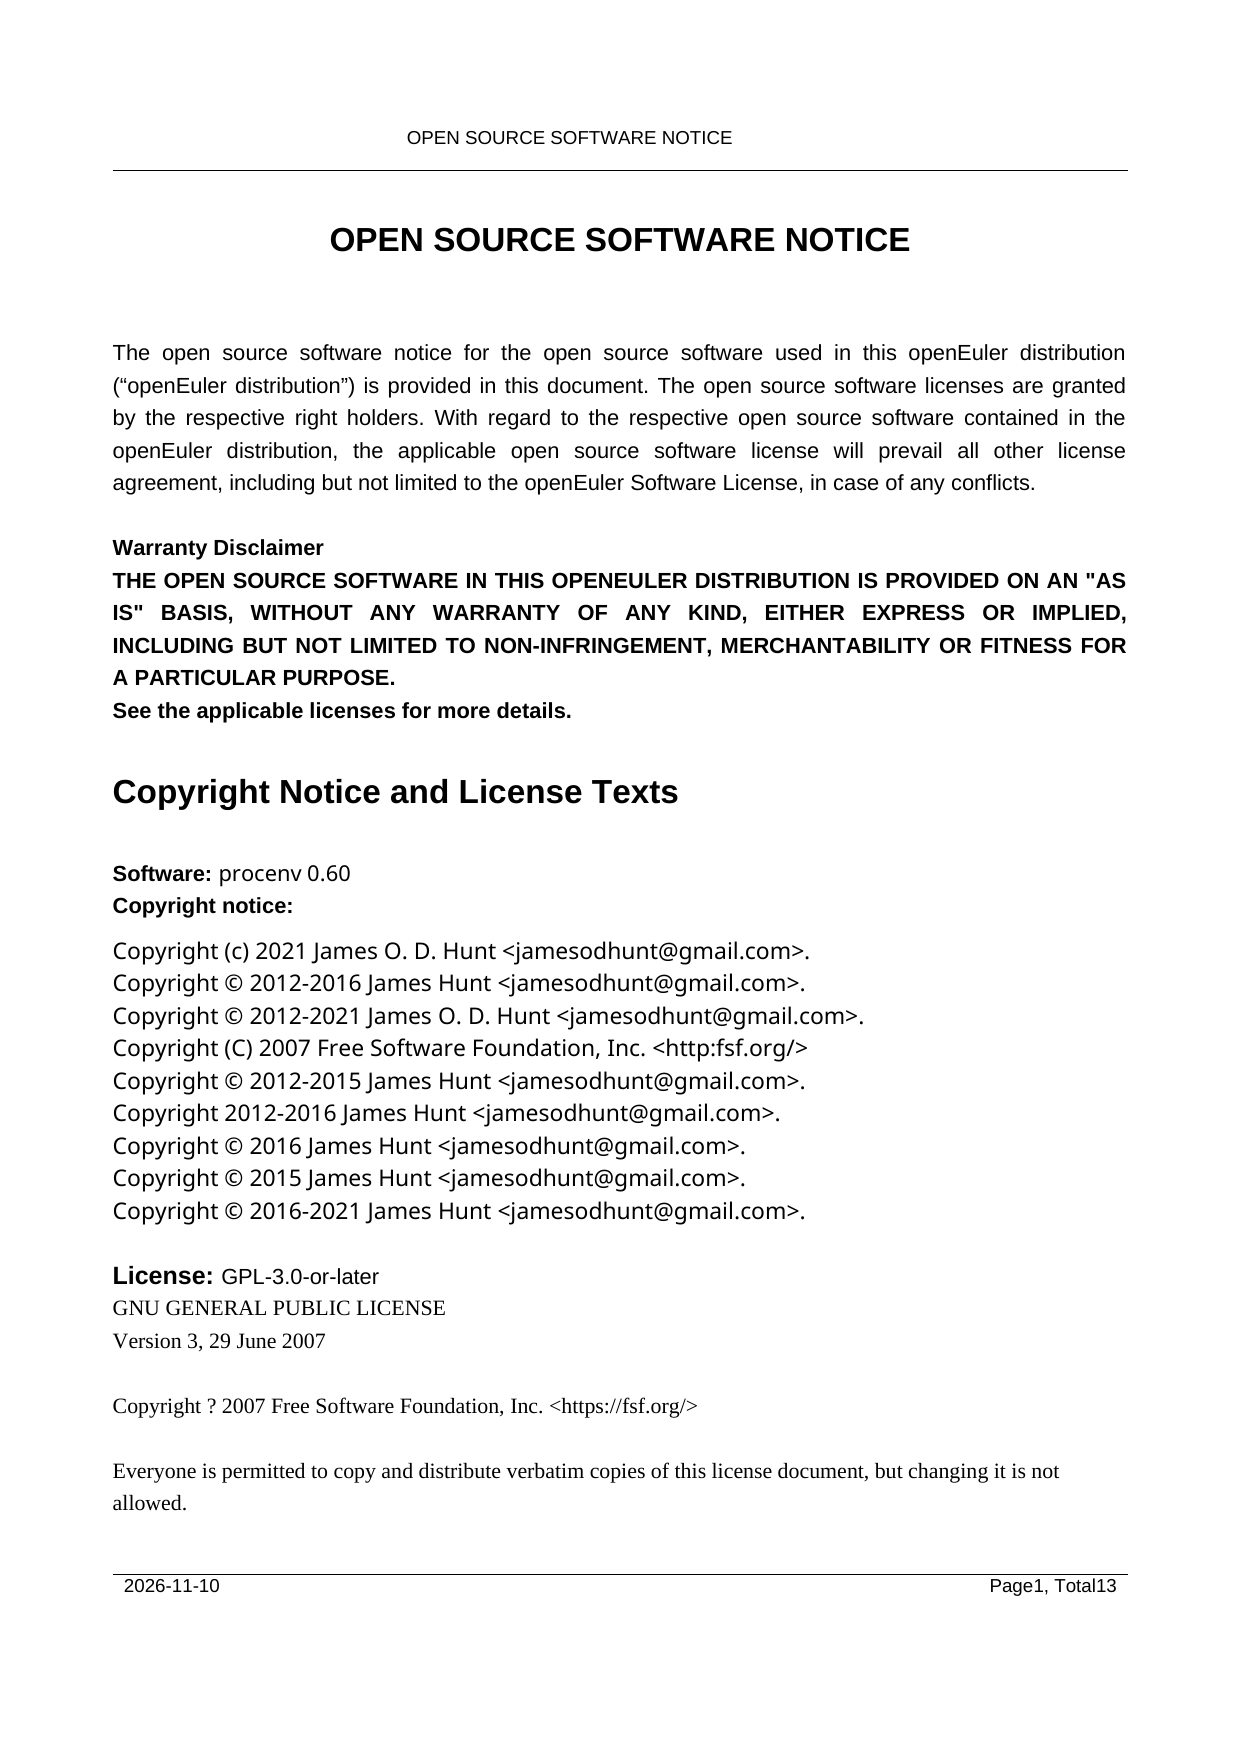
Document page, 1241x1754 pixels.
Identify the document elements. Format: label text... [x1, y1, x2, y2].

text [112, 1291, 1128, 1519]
title Software: procenv 0.60 [112, 856, 1128, 889]
text THE OPEN SOURCE SOFTWARE IN THIS OPENEULER DISTRIBUTION IS PROVIDED ON AN "AS IS" BASIS, WITHOUT ANY WARRANTY OF ANY KIND, EITHER EXPRESS OR IMPLIED, INCLUDING BUT NOT LIMITED TO NON-INFRINGEMENT, MERCHANTABILITY OR FITNESS FOR A PARTICULAR PURPOSE. See the applicable licenses for more details. [112, 564, 1128, 726]
text License: GPL-3.0-or-later [112, 1259, 1128, 1291]
text Copyright (c) 2021 James O. D. Hunt <jamesodhunt@gmail.com>. Copyright © 2012-2016 James Hunt <jamesodhunt@gmail.com>. Copyright © 2012-2021 James O. D. Hunt <jamesodhunt@gmail.com>. Copyright (C) 2007 Free Software Foundation, Inc. <http:fsf.org/> Copyright © 2012-2015 James Hunt <jamesodhunt@gmail.com>. Copyright 2012-2016 James Hunt <jamesodhunt@gmail.com>. Copyright © 2016 James Hunt <jamesodhunt@gmail.com>. Copyright © 2015 James Hunt <jamesodhunt@gmail.com>. Copyright © 2016-2021 James Hunt <jamesodhunt@gmail.com>. [112, 934, 1128, 1259]
text The open source software notice for the open source software used in this openEuler distribution (“openEuler distribution”) is provided in this document. The open source software licenses are granted by the respective right holders. With regard to the respective open source software contained in the openEuler distribution, the applicable open source software license will prevail all other license agreement, including but not limited to the openEuler Software License, in case of any conflicts. [112, 336, 1128, 499]
text OPEN SOURCE SOFTWARE NOTICE [112, 206, 1128, 271]
text Copyright notice: [112, 889, 1128, 921]
text Copyright Notice and License Texts [112, 759, 1128, 824]
text Warranty Disclaimer [112, 531, 1128, 564]
